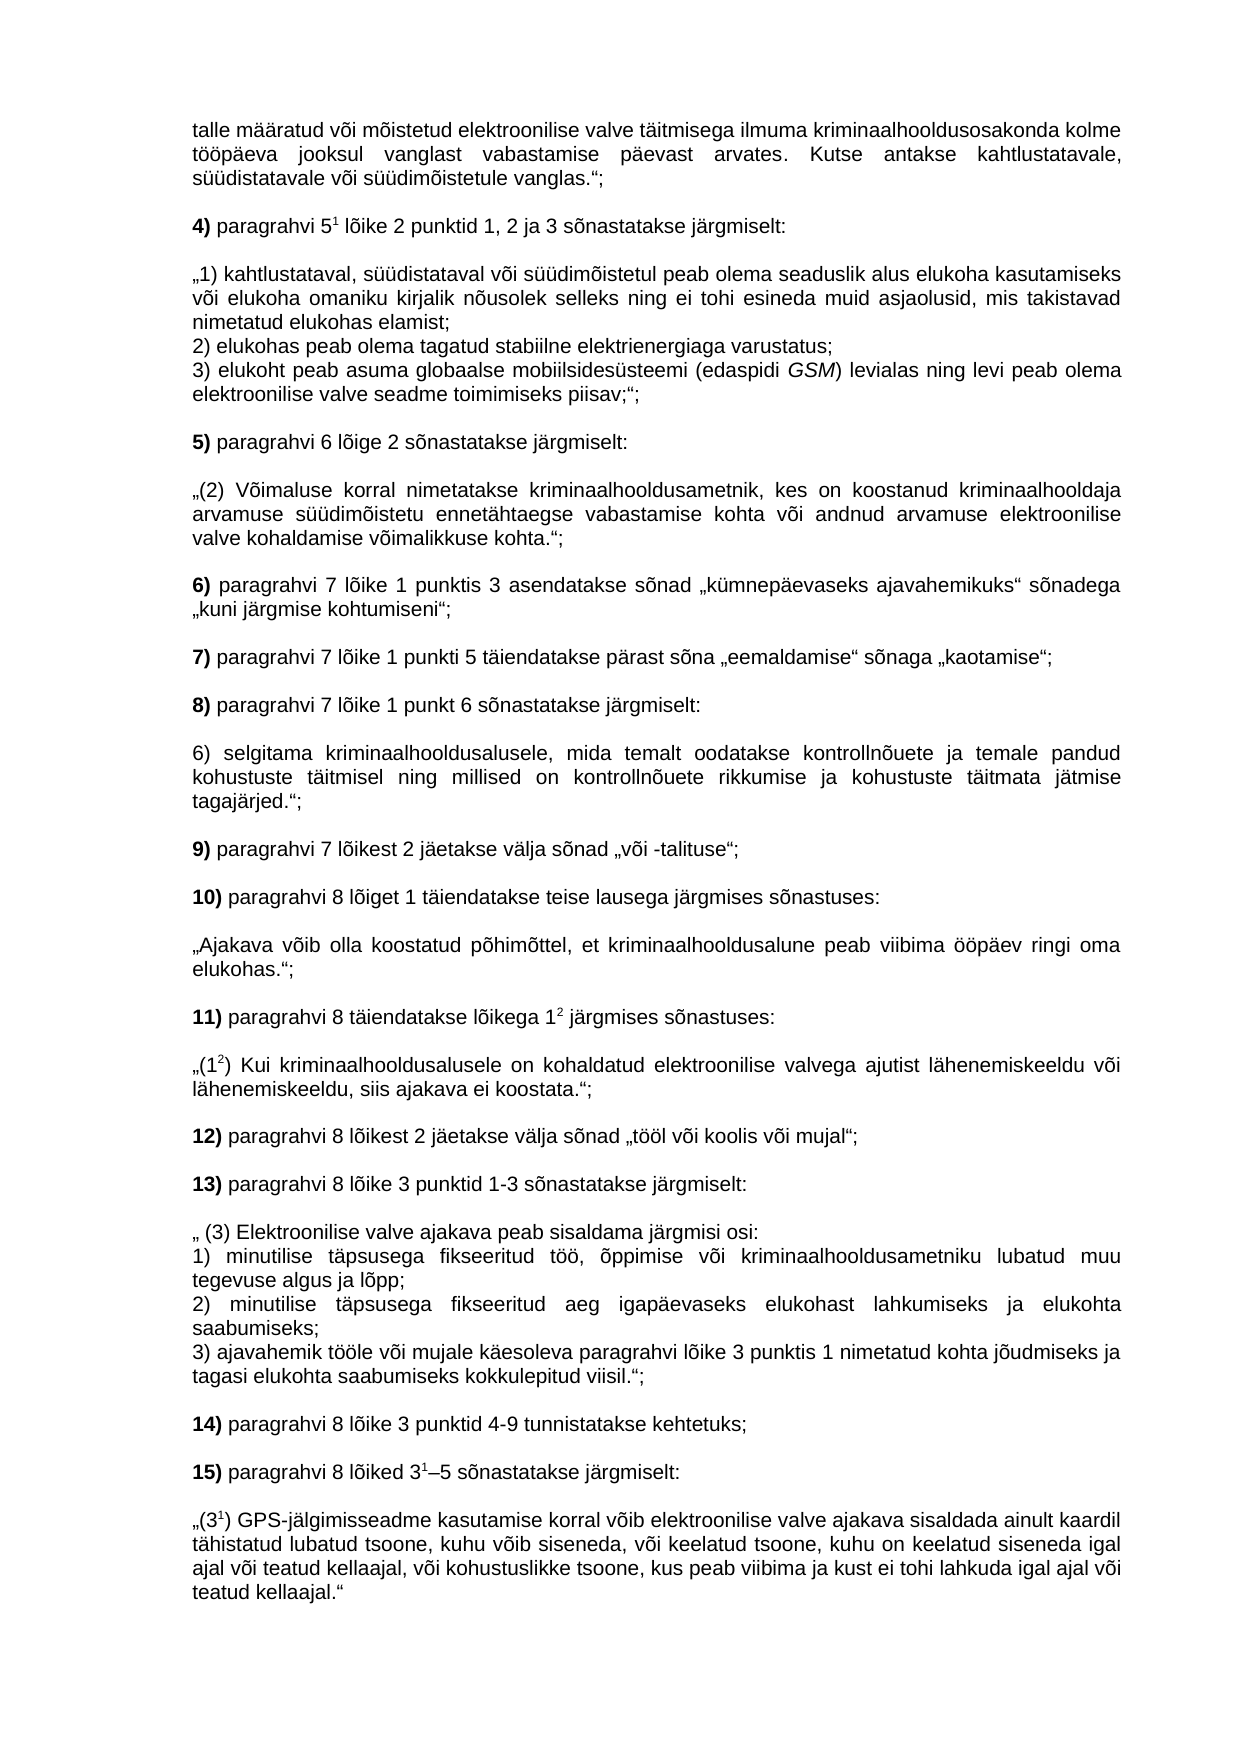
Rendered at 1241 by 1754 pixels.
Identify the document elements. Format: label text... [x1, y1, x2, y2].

text 6) selgitama kriminaalhooldusalusele, mida temalt oodatakse kontrollnõuete ja temale pandud kohustuste täitmisel ning millised on kontrollnõuete rikkumise ja kohustuste täitmata jätmise tagajärjed.“; [192, 741, 1122, 813]
text 14) paragrahvi 8 lõike 3 punktid 4-9 tunnistatakse kehtetuks; [192, 1412, 1122, 1436]
text 8) paragrahvi 7 lõike 1 punkt 6 sõnastatakse järgmiselt: [192, 693, 1122, 717]
text „(12) Kui kriminaalhooldusalusele on kohaldatud elektroonilise valvega ajutist lähenemiskeeldu või lähenemiskeeldu, siis ajakava ei koostata.“; [192, 1052, 1122, 1100]
text 5) paragrahvi 6 lõige 2 sõnastatakse järgmiselt: [192, 429, 1122, 453]
text 15) paragrahvi 8 lõiked 31–5 sõnastatakse järgmiselt: [192, 1460, 1122, 1484]
text 4) paragrahvi 51 lõike 2 punktid 1, 2 ja 3 sõnastatakse järgmiselt: [192, 214, 1122, 238]
text 6) paragrahvi 7 lõike 1 punktis 3 asendatakse sõnad „kümnepäevaseks ajavahemikuks“ sõnadega „kuni järgmise kohtumiseni“; [192, 573, 1122, 621]
text 3) elukoht peab asuma globaalse mobiilsidesüsteemi (edaspidi GSM) levialas ning levi peab olema elektroonilise valve seadme toimimiseks piisav;“; [192, 358, 1122, 406]
text 10) paragrahvi 8 lõiget 1 täiendatakse teise lausega järgmises sõnastuses: [192, 885, 1122, 909]
text „ (3) Elektroonilise valve ajakava peab sisaldama järgmisi osi: [192, 1220, 1122, 1244]
text 2) minutilise täpsusega fikseeritud aeg igapäevaseks elukohast lahkumiseks ja elukohta saabumiseks; [192, 1292, 1122, 1340]
text 9) paragrahvi 7 lõikest 2 jäetakse välja sõnad „või -talituse“; [192, 837, 1122, 861]
text „Ajakava võib olla koostatud põhimõttel, et kriminaalhooldusalune peab viibima ööpäev ringi oma elukohas.“; [192, 933, 1122, 981]
text 13) paragrahvi 8 lõike 3 punktid 1-3 sõnastatakse järgmiselt: [192, 1172, 1122, 1196]
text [192, 118, 1122, 190]
text 11) paragrahvi 8 täiendatakse lõikega 12 järgmises sõnastuses: [192, 1004, 1122, 1028]
text „(31) GPS-jälgimisseadme kasutamise korral võib elektroonilise valve ajakava sisaldada ainult kaardil tähistatud lubatud tsoone, kuhu võib siseneda, või keelatud tsoone, kuhu on keelatud siseneda igal ajal või teatud kellaajal, või kohustuslikke tsoone, kus peab viibima ja kust ei tohi lahkuda igal ajal või teatud kellaajal.“ [192, 1508, 1122, 1603]
text „1) kahtlustataval, süüdistataval või süüdimõistetul peab olema seaduslik alus elukoha kasutamiseks või elukoha omaniku kirjalik nõusolek selleks ning ei tohi esineda muid asjaolusid, mis takistavad nimetatud elukohas elamist; [192, 262, 1122, 334]
text 7) paragrahvi 7 lõike 1 punkti 5 täiendatakse pärast sõna „eemaldamise“ sõnaga „kaotamise“; [192, 645, 1122, 669]
text „(2) Võimaluse korral nimetatakse kriminaalhooldusametnik, kes on koostanud kriminaalhooldaja arvamuse süüdimõistetu ennetähtaegse vabastamise kohta või andnud arvamuse elektroonilise valve kohaldamise võimalikkuse kohta.“; [192, 477, 1122, 549]
text 2) elukohas peab olema tagatud stabiilne elektrienergiaga varustatus; [192, 334, 1122, 358]
text 12) paragrahvi 8 lõikest 2 jäetakse välja sõnad „tööl või koolis või mujal“; [192, 1124, 1122, 1148]
text 3) ajavahemik tööle või mujale käesoleva paragrahvi lõike 3 punktis 1 nimetatud kohta jõudmiseks ja tagasi elukohta saabumiseks kokkulepitud viisil.“; [192, 1340, 1122, 1388]
text 1) minutilise täpsusega fikseeritud töö, õppimise või kriminaalhooldusametniku lubatud muu tegevuse algus ja lõpp; [192, 1244, 1122, 1292]
